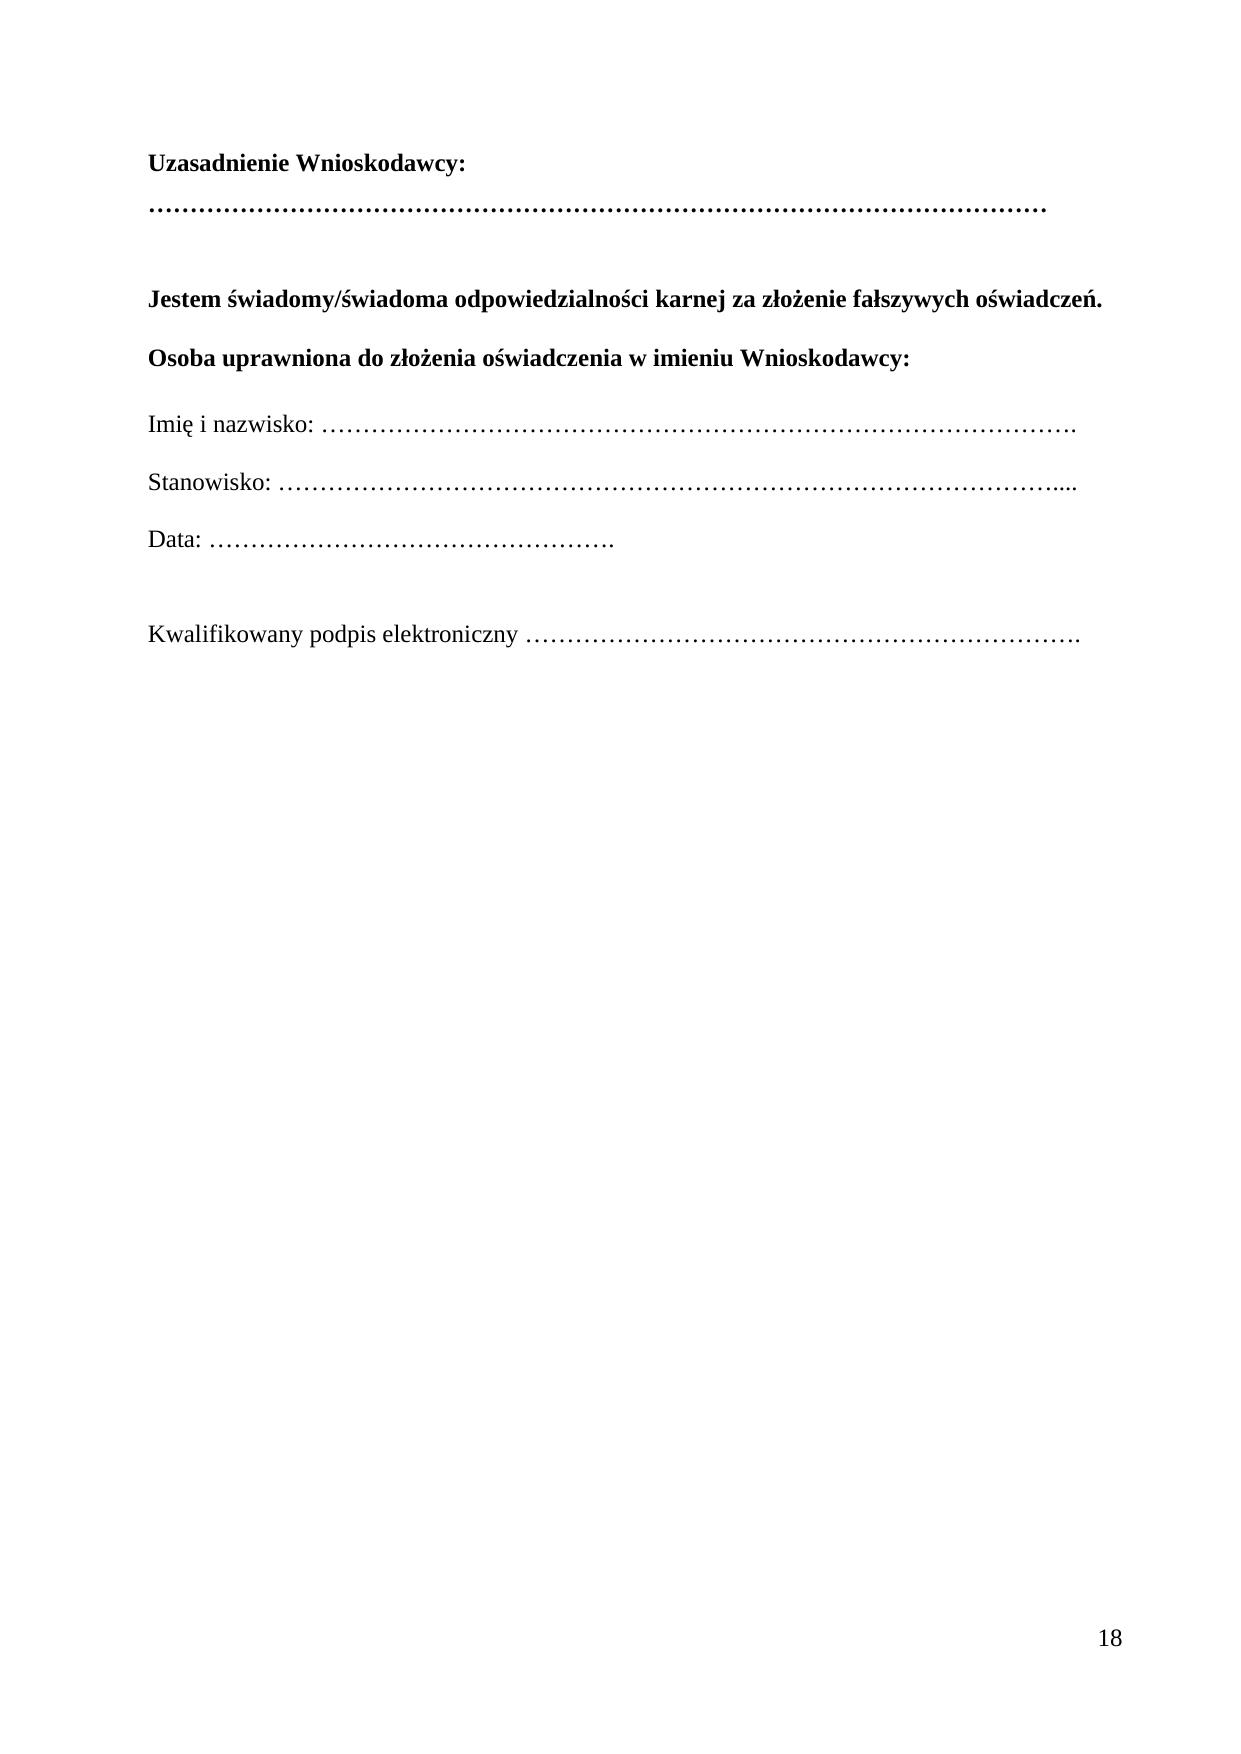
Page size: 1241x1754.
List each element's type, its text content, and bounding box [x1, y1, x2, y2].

text Data: …………………………………………. [148, 524, 1122, 553]
text Osoba uprawniona do złożenia oświadczenia w imieniu Wnioskodawcy: [148, 343, 1122, 372]
text ……………………………………………………………………………………………… [148, 189, 1122, 218]
text Uzasadnienie Wnioskodawcy: [148, 148, 1122, 176]
text Stanowisko: ………………………………………………………………………………….... [148, 467, 1122, 496]
text Kwalifikowany podpis elektroniczny …………………………………………………………. [148, 619, 1122, 648]
text Jestem świadomy/świadoma odpowiedzialności karnej za złożenie fałszywych oświadczeń. [148, 284, 1122, 313]
text Imię i nazwisko: ………………………………………………………………………………. [148, 409, 1122, 438]
